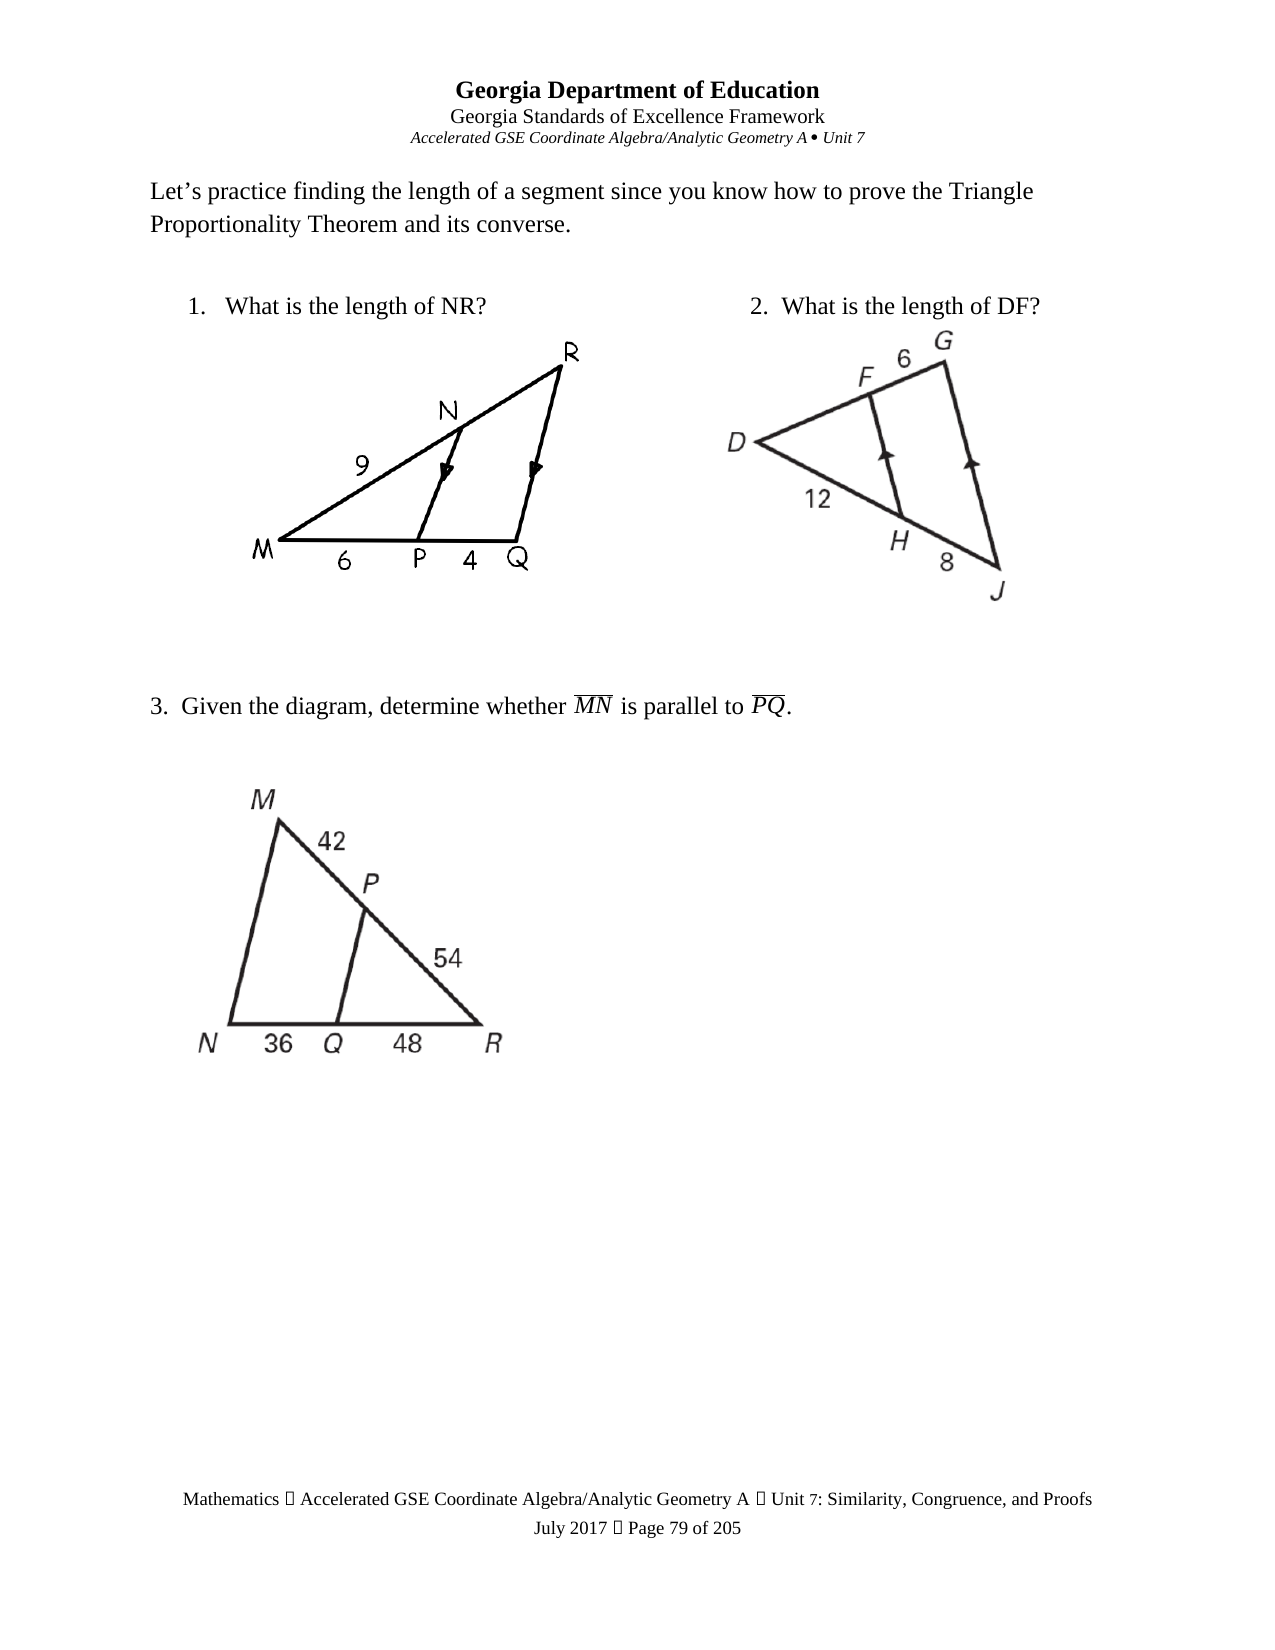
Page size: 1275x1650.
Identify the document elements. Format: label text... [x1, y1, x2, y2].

picture [698, 320, 1066, 605]
text Let’s practice finding the length of a segment since you know how to prove the Triangle Proportionality Theorem and its converse. [150, 176, 1125, 238]
picture [243, 329, 599, 605]
list What is the length of NR? 2. What is the length of DF? [187, 291, 1125, 320]
text 3. Given the diagram, determine whether is parallel to . [150, 691, 1125, 720]
picture [150, 777, 538, 1078]
